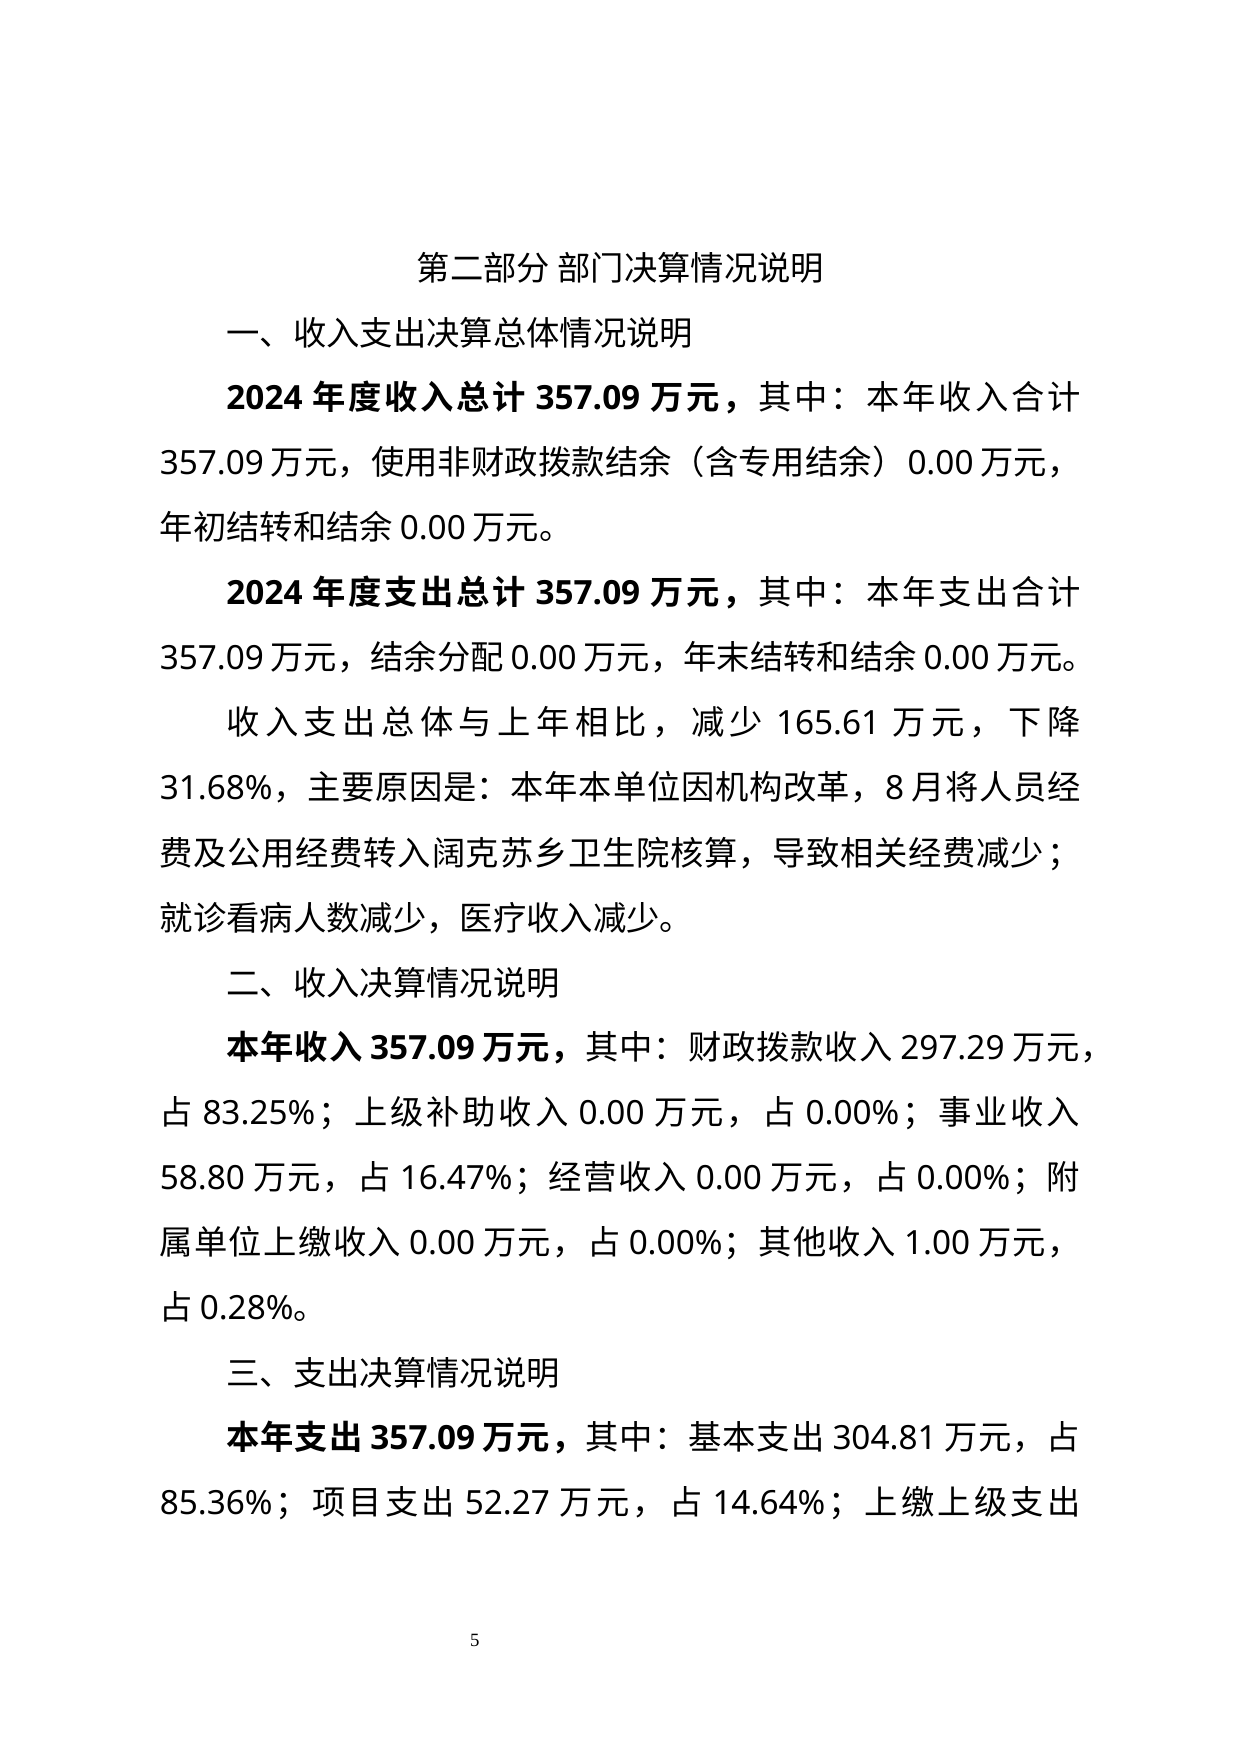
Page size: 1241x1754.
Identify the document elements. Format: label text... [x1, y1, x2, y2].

text 本年收入357.09万元，其中：财政拨款收入297.29万元，占83.25%；上级补助收入0.00万元，占0.00%；事业收入58.80万元，占16.47%；经营收入0.00万元，占0.00%；附属单位上缴收入0.00万元，占0.00%；其他收入1.00万元，占0.28%。 [159, 1013, 1081, 1338]
text 2024年度支出总计357.09万元，其中：本年支出合计357.09万元，结余分配0.00万元，年末结转和结余0.00万元。 [159, 558, 1081, 688]
text 二、收入决算情况说明 [159, 948, 1081, 1013]
text 一、收入支出决算总体情况说明 [159, 298, 1081, 363]
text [159, 1403, 1081, 1533]
text 第二部分 部门决算情况说明 [159, 233, 1081, 298]
text 收入支出总体与上年相比，减少165.61万元，下降31.68%，主要原因是：本年本单位因机构改革，8月将人员经费及公用经费转入阔克苏乡卫生院核算，导致相关经费减少；就诊看病人数减少，医疗收入减少。 [159, 688, 1081, 948]
text 2024年度收入总计357.09万元，其中：本年收入合计357.09万元，使用非财政拨款结余（含专用结余）0.00万元，年初结转和结余0.00万元。 [159, 363, 1081, 558]
text 三、支出决算情况说明 [159, 1338, 1081, 1403]
